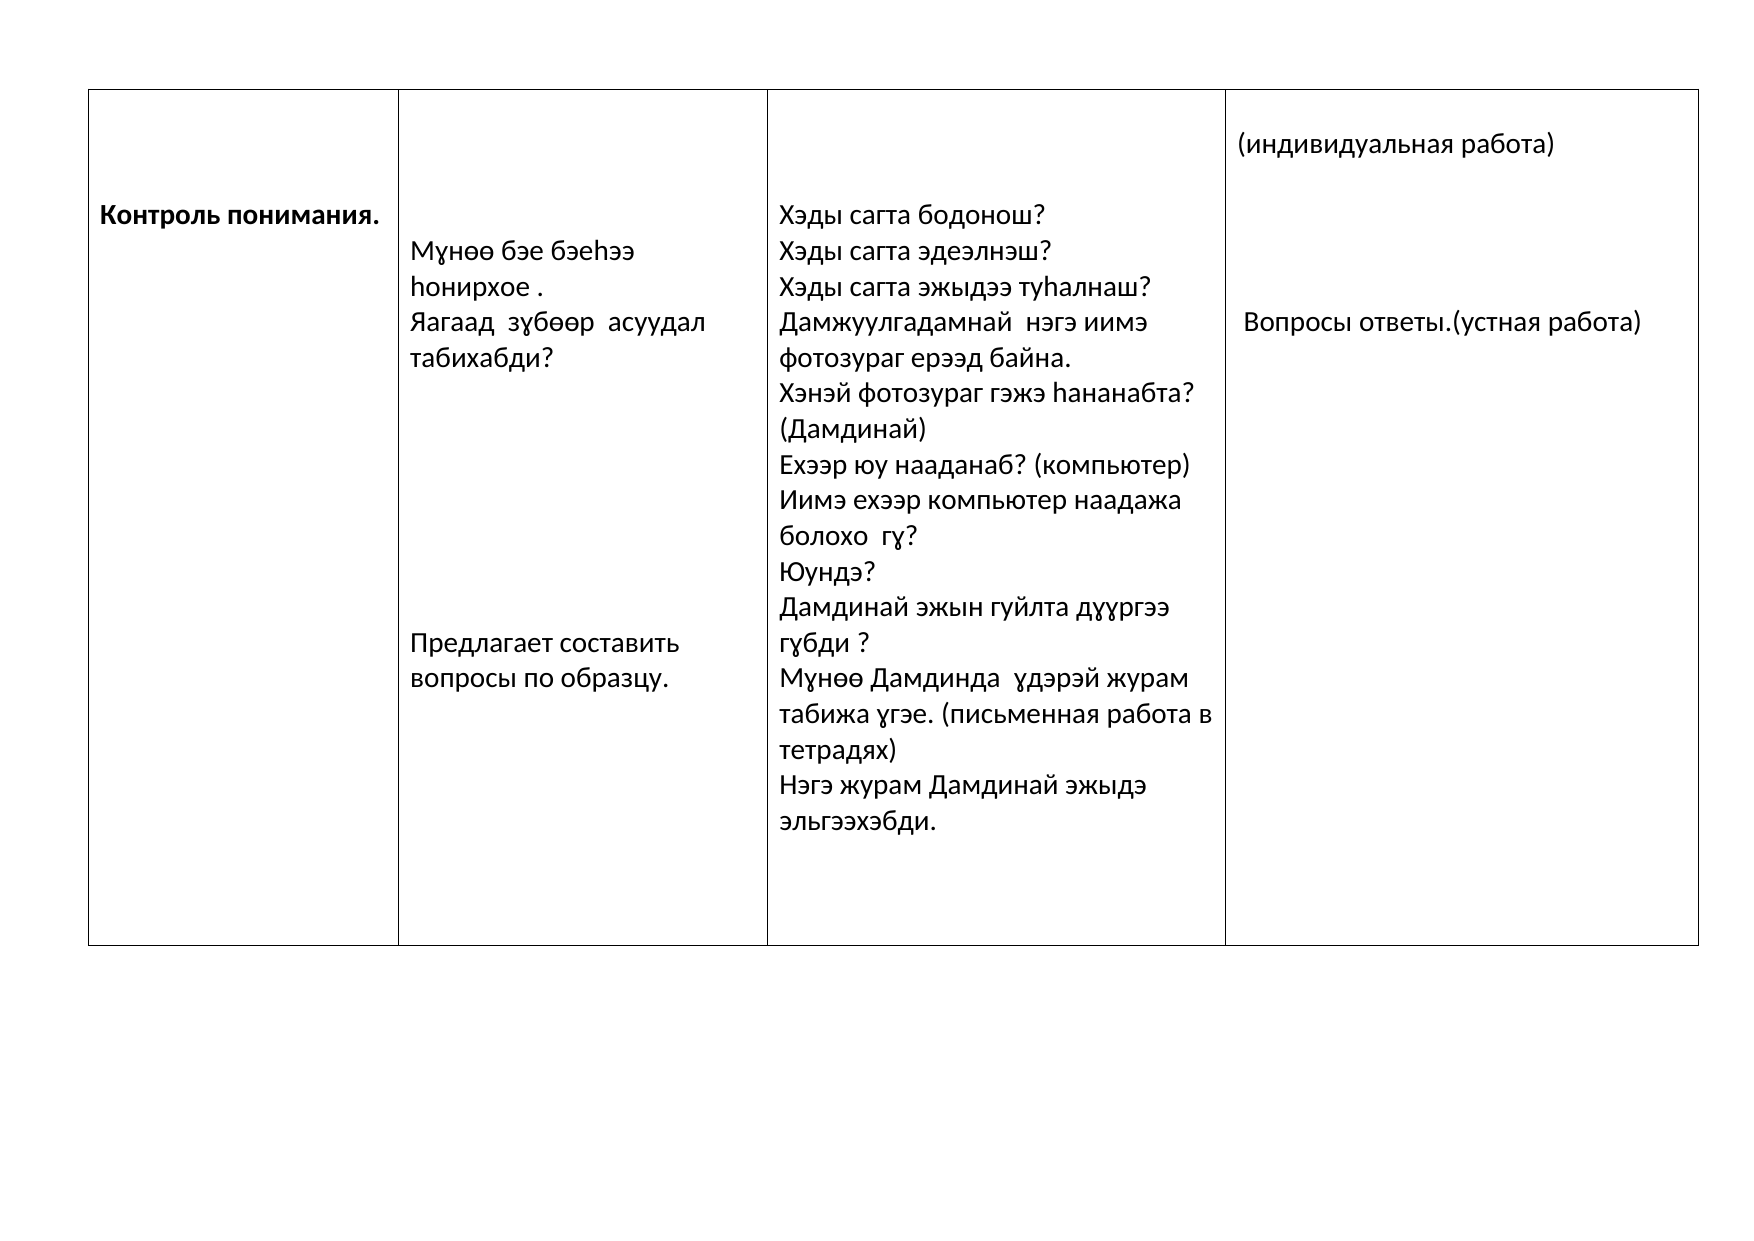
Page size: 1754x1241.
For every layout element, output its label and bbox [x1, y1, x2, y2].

table_cell [89, 90, 398, 944]
table_cell [399, 90, 767, 944]
table_cell [768, 90, 1225, 944]
table_cell [1226, 90, 1698, 944]
